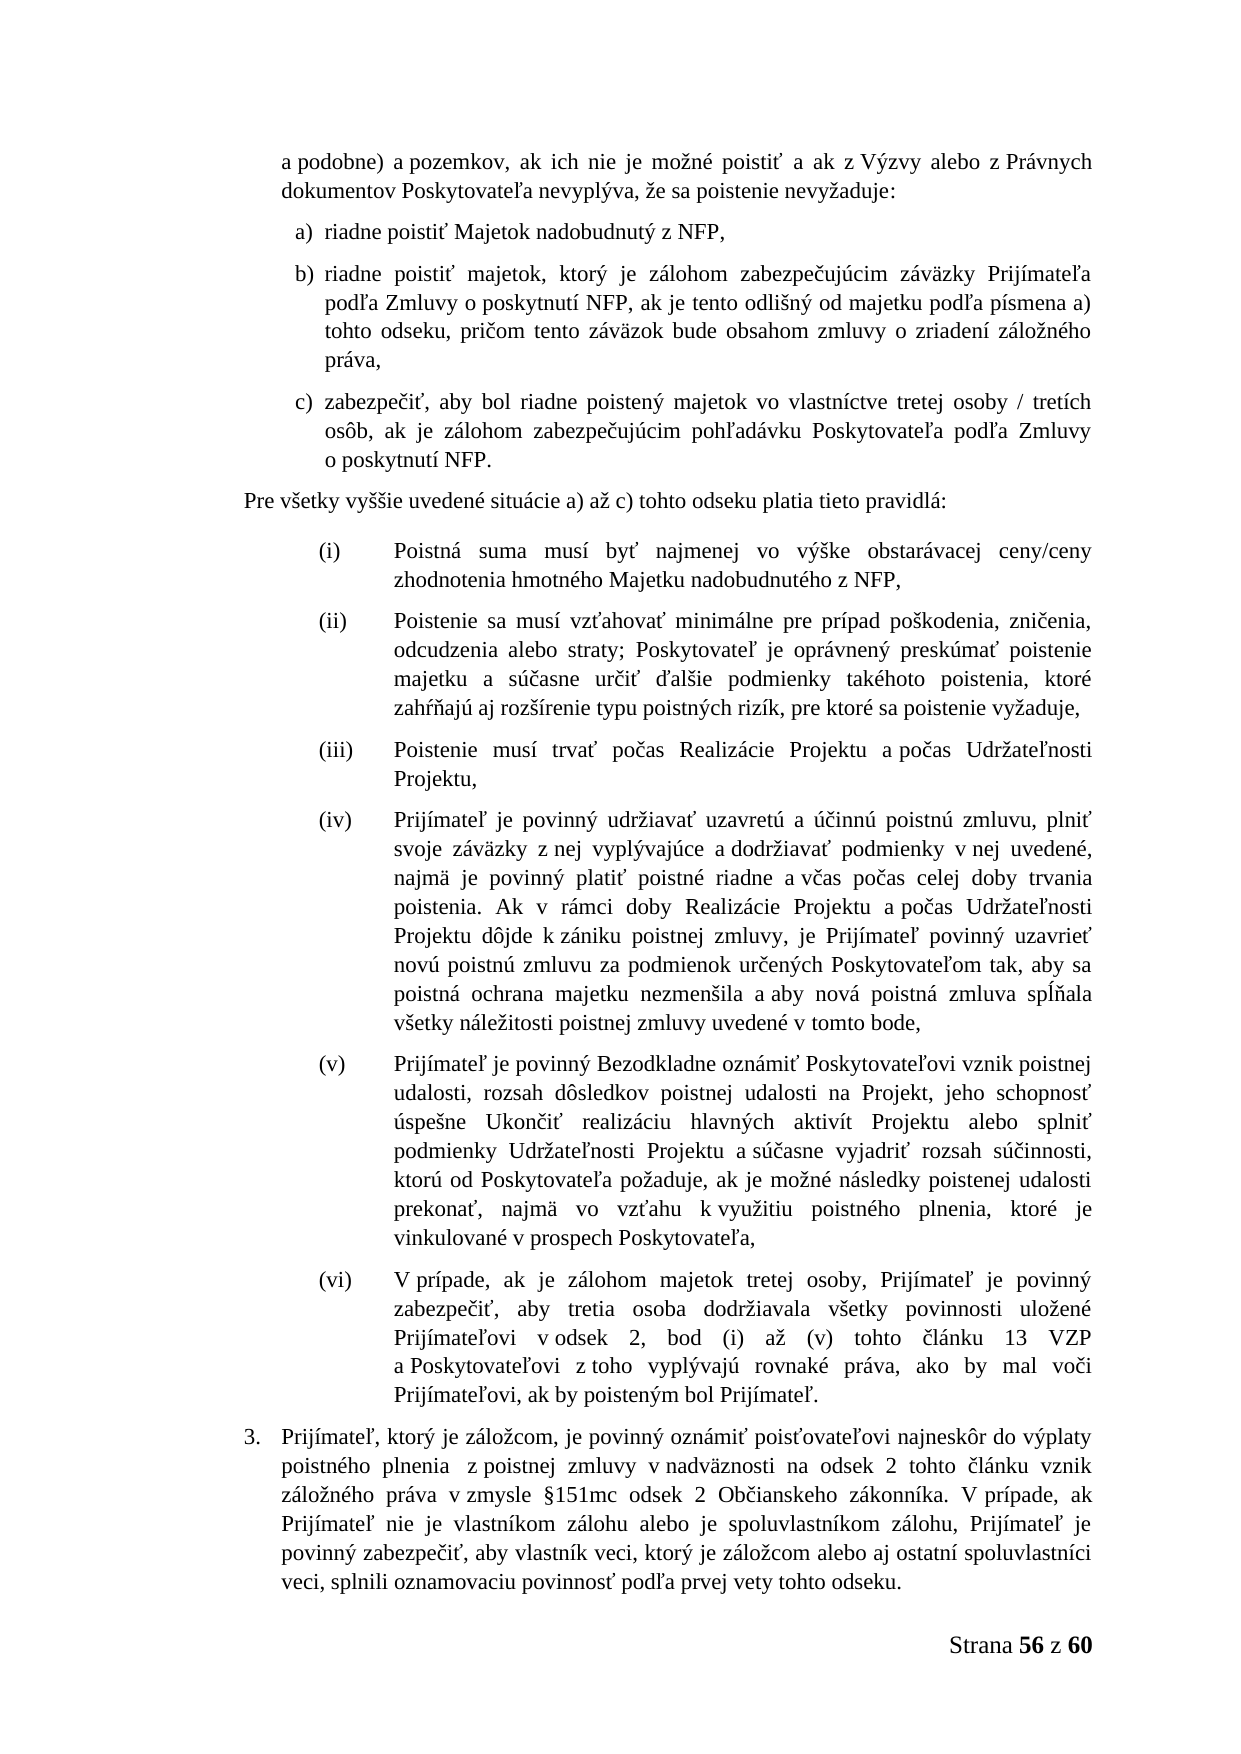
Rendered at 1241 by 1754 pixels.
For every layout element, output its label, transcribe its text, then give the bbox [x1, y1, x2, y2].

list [244, 148, 1092, 203]
list V prípade, ak je zálohom majetok tretej osoby, Prijímateľ je povinný zabezpečiť, aby tretia osoba dodržiavala všetky povinnosti uložené Prijímateľovi v odsek 2, bod (i) až (v) tohto článku 13 VZP a Poskytovateľovi z toho vyplývajú rovnaké práva, ako by mal voči Prijímateľovi, ak by poisteným bol Prijímateľ. [319, 1266, 1092, 1408]
list Prijímateľ je povinný udržiavať uzavretú a účinnú poistnú zmluvu, plniť svoje záväzky z nej vyplývajúce a dodržiavať podmienky v nej uvedené, najmä je povinný platiť poistné riadne a včas počas celej doby trvania poistenia. Ak v rámci doby Realizácie Projektu a počas Udržateľnosti Projektu dôjde k zániku poistnej zmluvy, je Prijímateľ povinný uzavrieť novú poistnú zmluvu za podmienok určených Poskytovateľom tak, aby sa poistná ochrana majetku nezmenšila a aby nová poistná zmluva spĺňala všetky náležitosti poistnej zmluvy uvedené v tomto bode, [319, 806, 1092, 1035]
list Prijímateľ je povinný Bezodkladne oznámiť Poskytovateľovi vznik poistnej udalosti, rozsah dôsledkov poistnej udalosti na Projekt, jeho schopnosť úspešne Ukončiť realizáciu hlavných aktivít Projektu alebo splniť podmienky Udržateľnosti Projektu a súčasne vyjadriť rozsah súčinnosti, ktorú od Poskytovateľa požaduje, ak je možné následky poistenej udalosti prekonať, najmä vo vzťahu k využitiu poistného plnenia, ktoré je vinkulované v prospech Poskytovateľa, [319, 1050, 1092, 1251]
list Prijímateľ, ktorý je záložcom, je povinný oznámiť poisťovateľovi najneskôr do výplaty poistného plnenia z poistnej zmluvy v nadväznosti na odsek 2 tohto článku vznik záložného práva v zmysle §151mc odsek 2 Občianskeho zákonníka. V prípade, ak Prijímateľ nie je vlastníkom zálohu alebo je spoluvlastníkom zálohu, Prijímateľ je povinný zabezpečiť, aby vlastník veci, ktorý je záložcom alebo aj ostatní spoluvlastníci veci, splnili oznamovaciu povinnosť podľa prvej vety tohto odseku. [244, 1423, 1092, 1594]
list Poistná suma musí byť najmenej vo výške obstarávacej ceny/ceny zhodnotenia hmotného Majetku nadobudnutého z NFP, [319, 537, 1092, 592]
text Pre všetky vyššie uvedené situácie a) až c) tohto odseku platia tieto pravidlá: [244, 487, 1092, 514]
list Poistenie sa musí vzťahovať minimálne pre prípad poškodenia, zničenia, odcudzenia alebo straty; Poskytovateľ je oprávnený preskúmať poistenie majetku a súčasne určiť ďalšie podmienky takéhoto poistenia, ktoré zahŕňajú aj rozšírenie typu poistných rizík, pre ktoré sa poistenie vyžaduje, [319, 607, 1092, 721]
list zabezpečiť, aby bol riadne poistený majetok vo vlastníctve tretej osoby / tretích osôb, ak je zálohom zabezpečujúcim pohľadávku Poskytovateľa podľa Zmluvy o poskytnutí NFP. [295, 388, 1092, 472]
list riadne poistiť Majetok nadobudnutý z NFP, [295, 218, 1092, 244]
list riadne poistiť majetok, ktorý je zálohom zabezpečujúcim záväzky Prijímateľa podľa Zmluvy o poskytnutí NFP, ak je tento odlišný od majetku podľa písmena a) tohto odseku, pričom tento záväzok bude obsahom zmluvy o zriadení záložného práva, [295, 259, 1092, 373]
list Poistenie musí trvať počas Realizácie Projektu a počas Udržateľnosti Projektu, [319, 736, 1092, 791]
